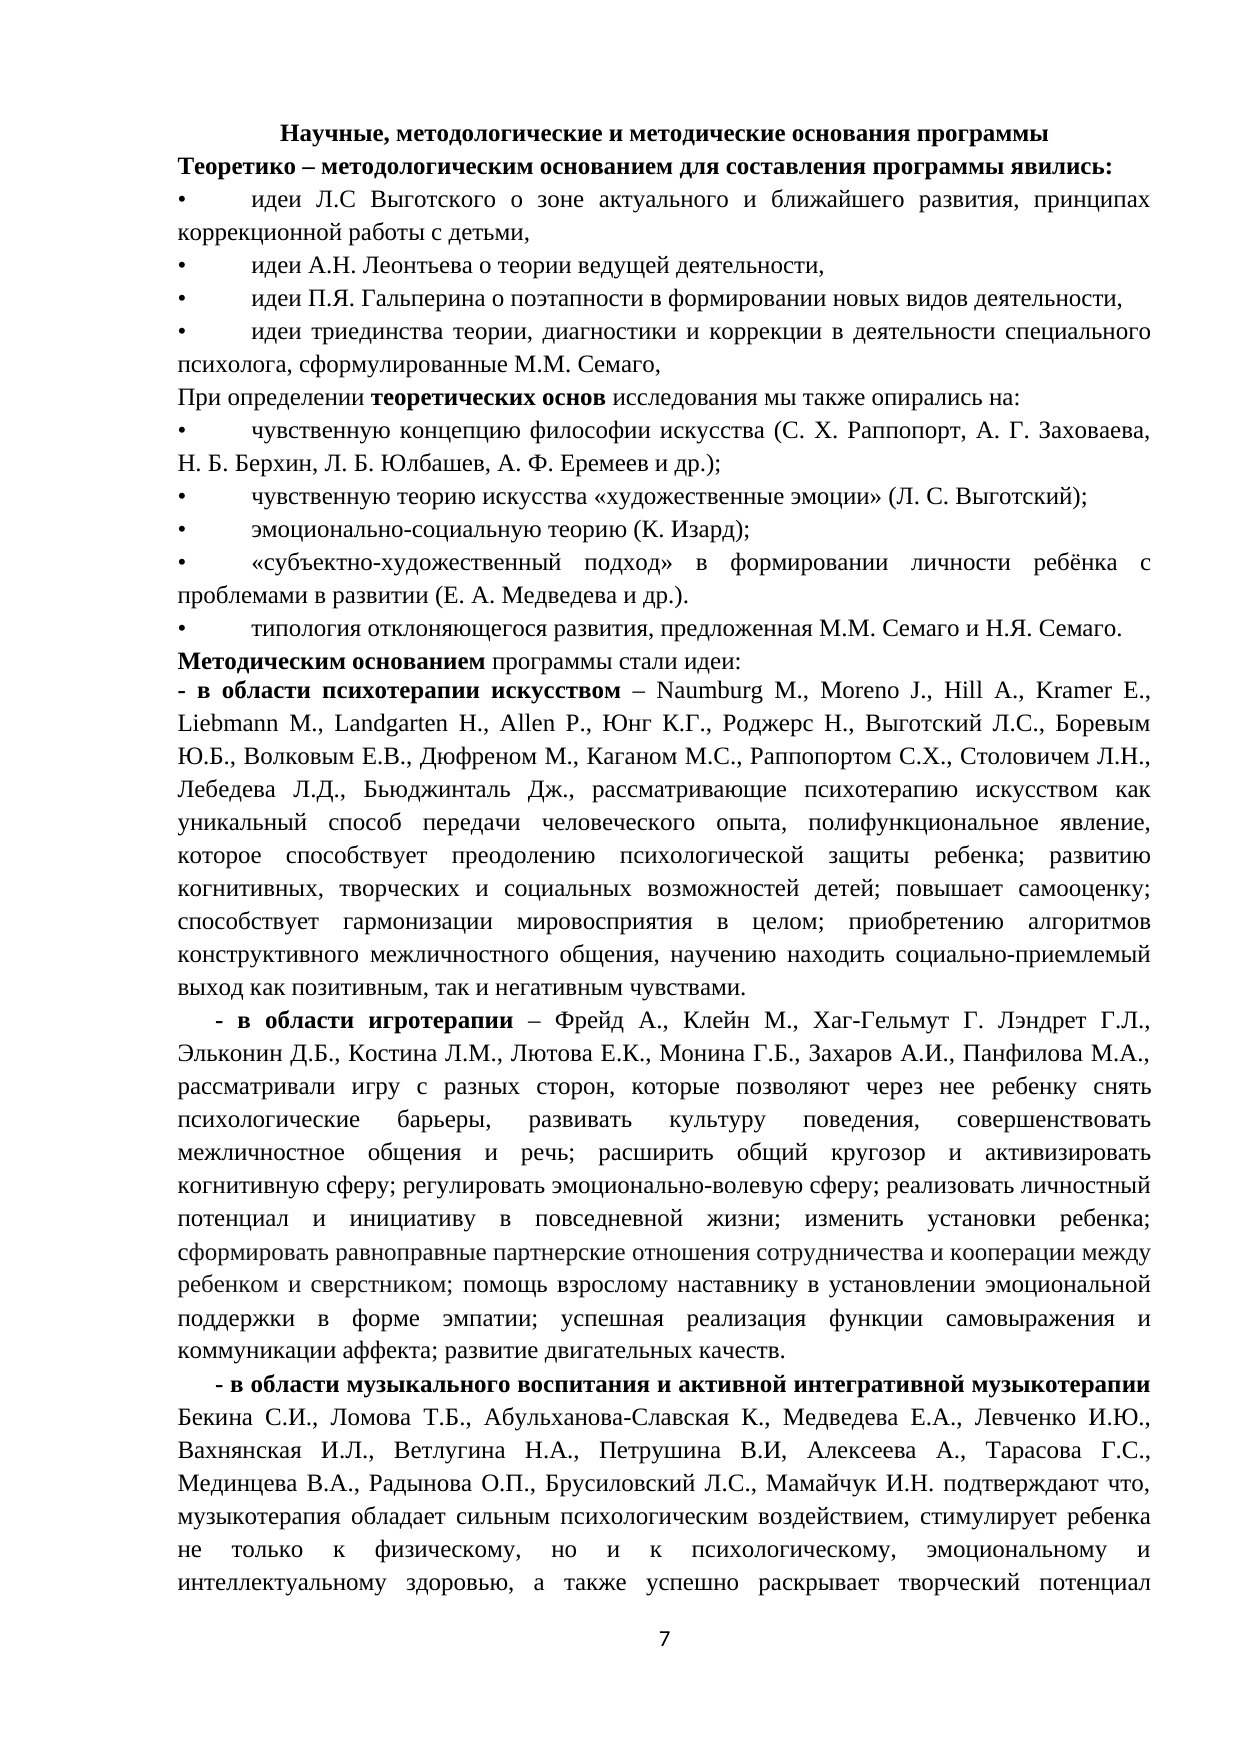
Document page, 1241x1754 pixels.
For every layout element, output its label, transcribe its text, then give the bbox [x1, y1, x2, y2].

text • идеи П.Я. Гальперина о поэтапности в формировании новых видов деятельности, [177, 283, 1152, 312]
text • идеи триединства теории, диагностики и коррекции в деятельности специального психолога, сформулированные М.М. Семаго, [177, 316, 1152, 378]
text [177, 1369, 1152, 1596]
text • чувственную теорию искусства «художественные эмоции» (Л. С. Выготский); [177, 481, 1152, 510]
text • типология отклоняющегося развития, предложенная М.М. Семаго и Н.Я. Семаго. [177, 613, 1152, 642]
text Теоретико – методологическим основанием для составления программы явились: [177, 151, 1152, 180]
text • эмоционально-социальную теорию (К. Изард); [177, 514, 1152, 543]
text Методическим основанием программы стали идеи: [177, 646, 1152, 675]
text - в области игротерапии – Фрейд А., Клейн М., Хаг-Гельмут Г. Лэндрет Г.Л., Эльконин Д.Б., Костина Л.М., Лютова Е.К., Монина Г.Б., Захаров А.И., Панфилова М.А., рассматривали игру с разных сторон, которые позволяют через нее ребенку снять психологические барьеры, развивать культуру поведения, совершенствовать межличностное общения и речь; расширить общий кругозор и активизировать когнитивную сферу; регулировать эмоционально-волевую сферу; реализовать личностный потенциал и инициативу в повседневной жизни; изменить установки ребенка; сформировать равноправные партнерские отношения сотрудничества и кооперации между ребенком и сверстником; помощь взрослому наставнику в установлении эмоциональной поддержки в форме эмпатии; успешная реализация функции самовыражения и коммуникации аффекта; развитие двигательных качеств. [177, 1005, 1152, 1105]
text • «субъектно-художественный подход» в формировании личности ребёнка с проблемами в развитии (Е. А. Медведева и др.). [177, 547, 1152, 609]
text • идеи А.Н. Леонтьева о теории ведущей деятельности, [177, 250, 1152, 279]
text При определении теоретических основ исследования мы также опирались на: [177, 382, 1152, 411]
text Научные, методологические и методические основания программы [177, 118, 1152, 147]
text • идеи Л.С Выготского о зоне актуального и ближайшего развития, принципах коррекционной работы с детьми, [177, 184, 1152, 246]
text • чувственную концепцию философии искусства (С. Х. Раппопорт, А. Г. Заховаева, Н. Б. Берхин, Л. Б. Юлбашев, А. Ф. Еремеев и др.); [177, 415, 1152, 477]
text - в области психотерапии искусством – Naumburg M., Moreno J., Hill A., Kramer E., Liebmann M., Landgarten H., Allen P., Юнг К.Г., Роджерс Н., Выготский Л.С., Боревым Ю.Б., Волковым Е.В., Дюфреном М., Каганом М.С., Раппопортом С.Х., Столовичем Л.Н., Лебедева Л.Д., Бьюджинталь Дж., рассматривающие психотерапию искусством как уникальный способ передачи человеческого опыта, полифункциональное явление, которое способствует преодолению психологической защиты ребенка; развитию когнитивных, творческих и социальных возможностей детей; повышает самооценку; способствует гармонизации мировосприятия в целом; приобретению алгоритмов конструктивного межличностного общения, научению находить социально-приемлемый выход как позитивным, так и негативным чувствами. [177, 675, 1152, 1001]
